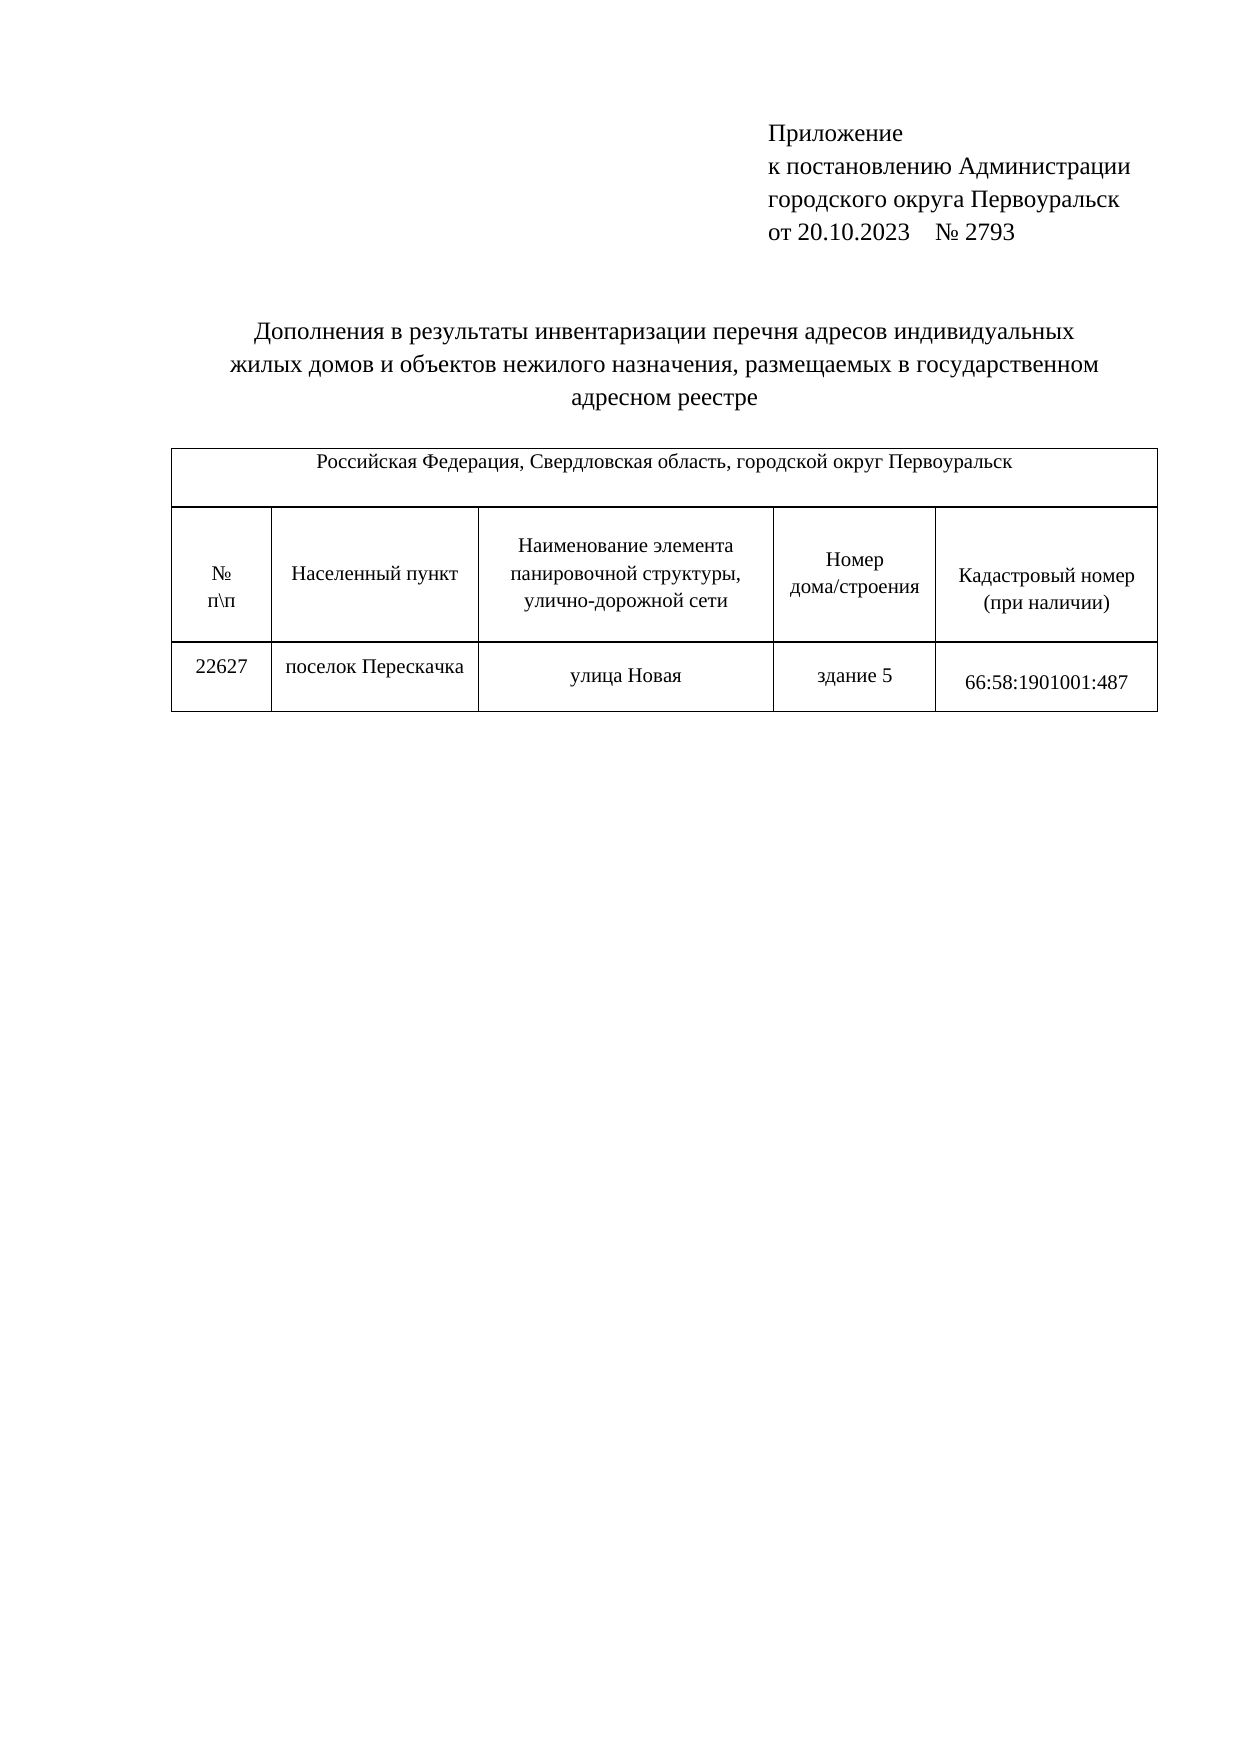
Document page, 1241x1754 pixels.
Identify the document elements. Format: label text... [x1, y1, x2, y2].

table_cell здание 5 [774, 643, 935, 711]
text городского округа Первоуральск [768, 184, 1152, 213]
text от 20.10.2023 № 2793 [768, 217, 1152, 246]
table_cell Населенный пункт [272, 508, 478, 641]
table_cell Кадастровый номер (при наличии) [936, 508, 1157, 641]
table_cell поселок Перескачка [272, 643, 478, 711]
text Приложение [768, 118, 1152, 147]
table_cell № п\п [172, 508, 271, 641]
text к постановлению Администрации [768, 151, 1152, 180]
text Дополнения в результаты инвентаризации перечня адресов индивидуальных [177, 316, 1152, 345]
table_cell Номер дома/строения [774, 508, 935, 641]
table_header Российская Федерация, Свердловская область, городской округ Первоуральск [172, 449, 1157, 506]
table_cell улица Новая [479, 643, 773, 711]
text жилых домов и объектов нежилого назначения, размещаемых в государственном адресном реестре [177, 349, 1152, 411]
table_cell 22627 [172, 643, 271, 711]
table_cell 66:58:1901001:487 [936, 643, 1157, 711]
table_cell Наименование элемента панировочной структуры, улично-дорожной сети [479, 508, 773, 641]
